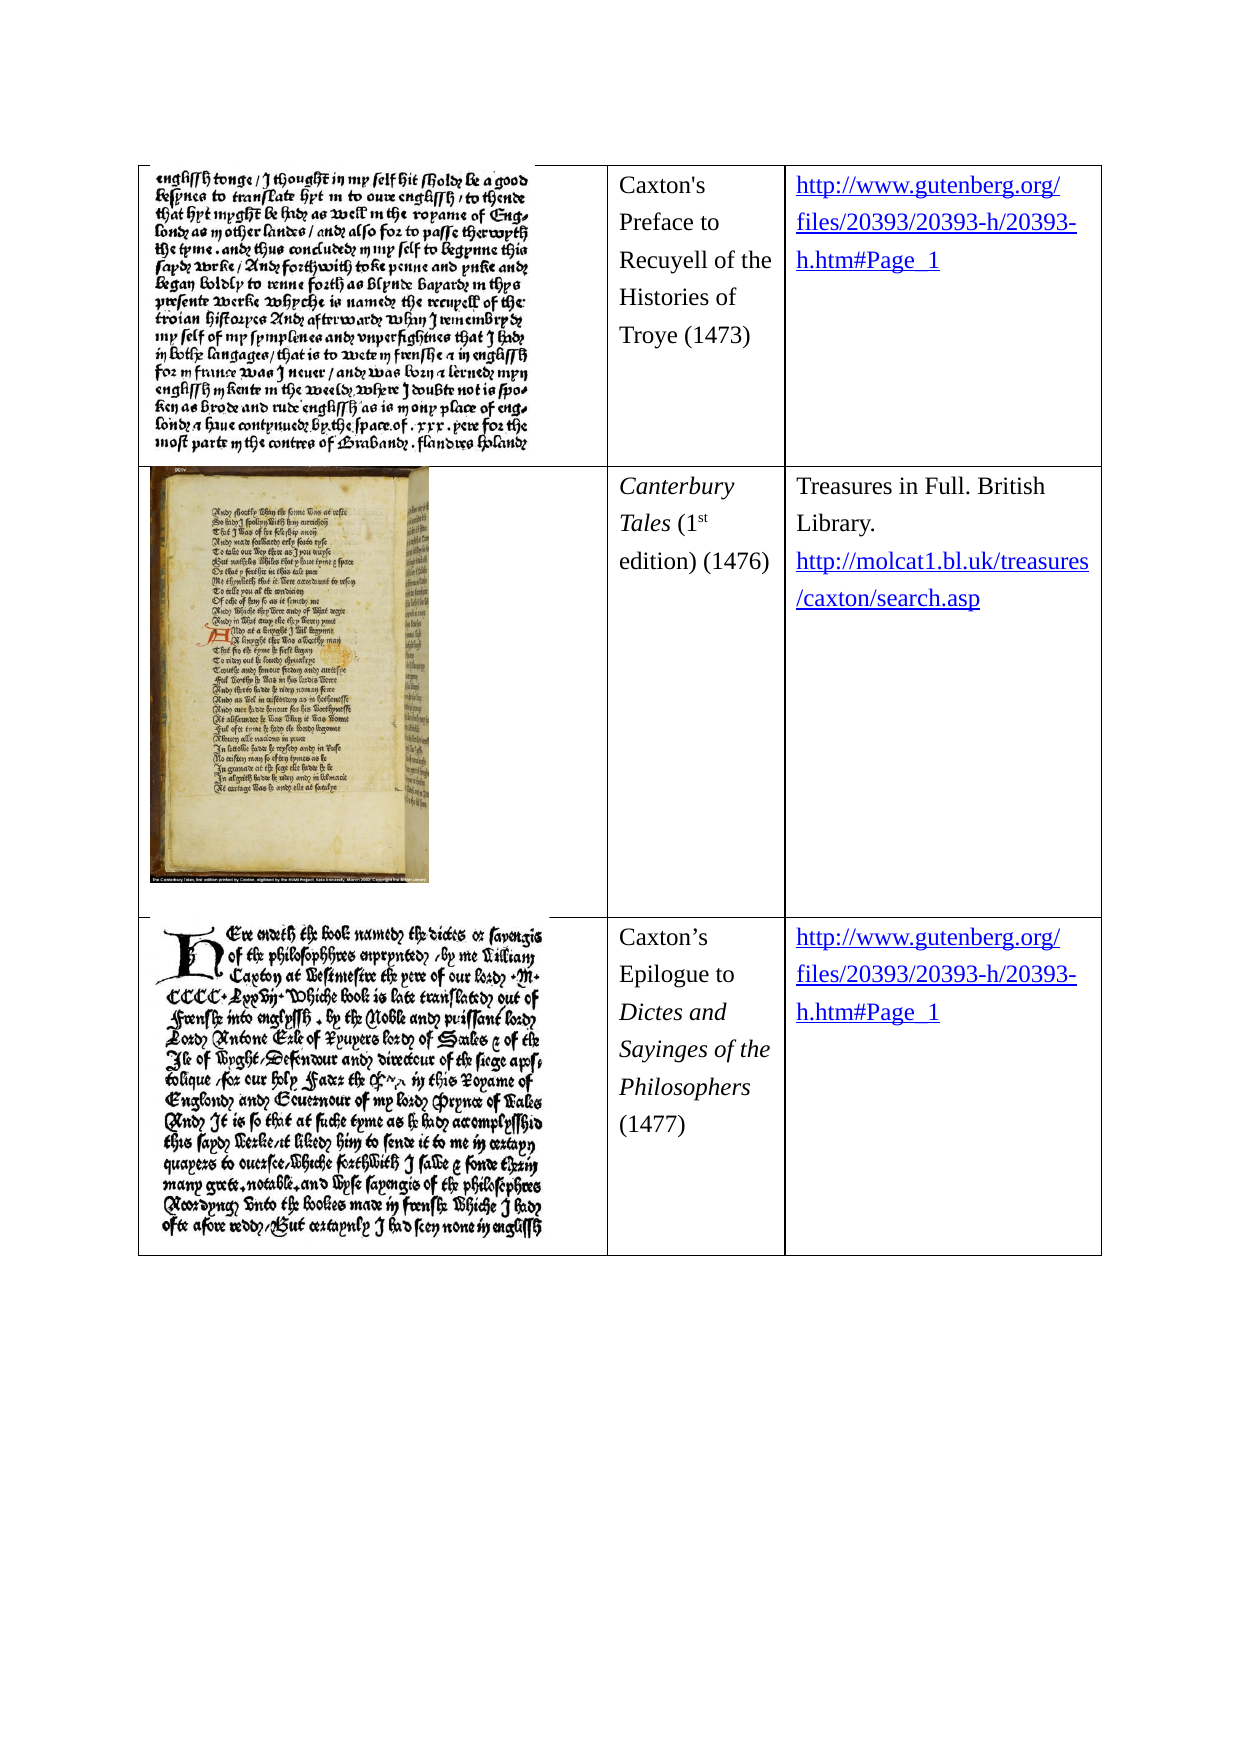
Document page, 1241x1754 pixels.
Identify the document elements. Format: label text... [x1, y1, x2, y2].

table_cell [786, 918, 1101, 1255]
picture [150, 466, 429, 883]
table_cell http://www.gutenberg.org/files/20393/20393-h/20393-h.htm#Page_1 [786, 166, 1101, 466]
table_cell Caxton’s Epilogue to Dictes and Sayinges of the Philosophers (1477) [608, 918, 784, 1255]
table_cell Treasures in Full. British Library. http://molcat1.bl.uk/treasures/caxton/search.asp [786, 467, 1101, 917]
picture [150, 165, 535, 455]
table_cell [139, 467, 607, 917]
table_cell Caxton's Preface to Recuyell of the Histories of Troye (1473) [608, 166, 784, 466]
table_cell Canterbury Tales (1st edition) (1476) [608, 467, 784, 917]
table_cell [139, 918, 607, 1255]
picture [150, 917, 550, 1241]
table_cell [139, 166, 607, 466]
